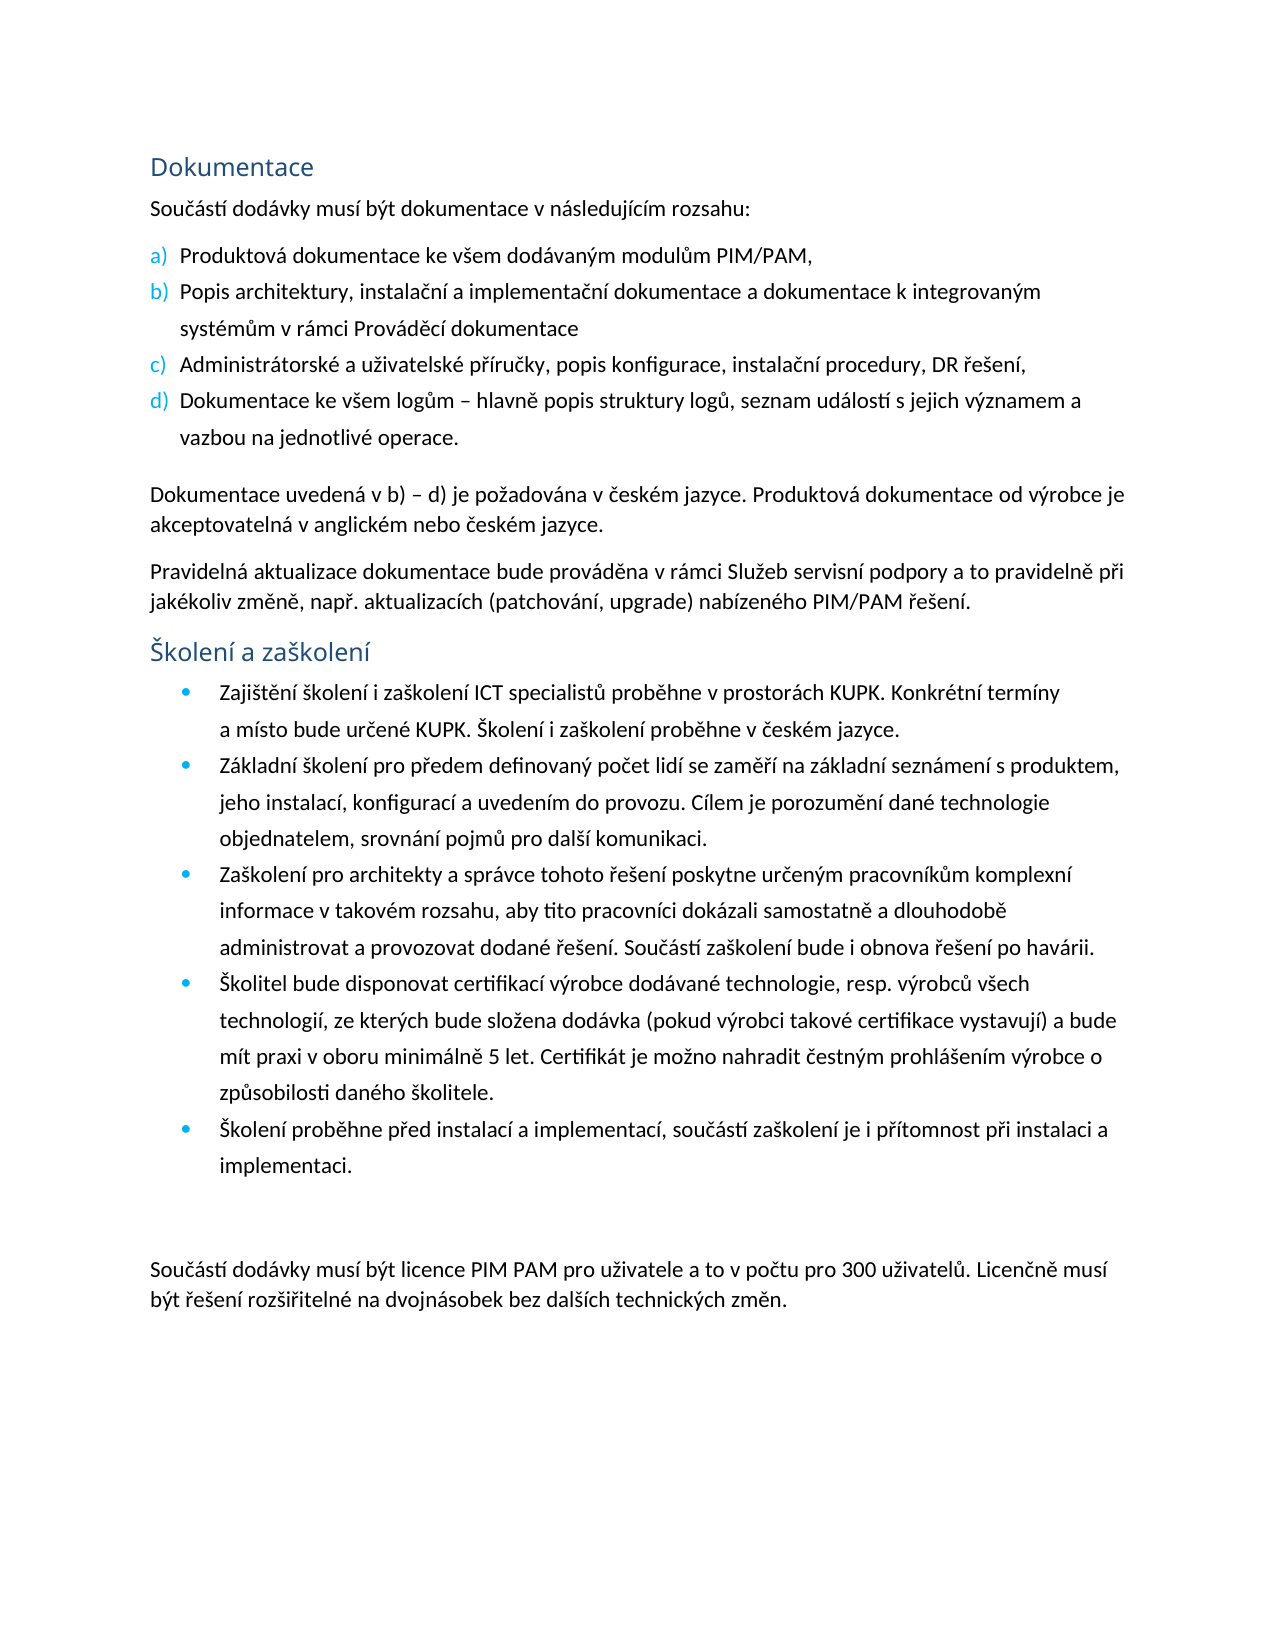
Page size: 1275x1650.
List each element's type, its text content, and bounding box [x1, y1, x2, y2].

text Součástí dodávky musí být dokumentace v následujícím rozsahu: [150, 194, 1125, 222]
list Zajištění školení i zaškolení ICT specialistů proběhne v prostorách KUPK. Konkrétní termíny a místo bude určené KUPK. Školení i zaškolení proběhne v českém jazyce. [182, 678, 1125, 743]
list Zaškolení pro architekty a správce tohoto řešení poskytne určeným pracovníkům komplexní informace v takovém rozsahu, aby tito pracovníci dokázali samostatně a dlouhodobě administrovat a provozovat dodané řešení. Součástí zaškolení bude i obnova řešení po havárii. [182, 860, 1125, 961]
subtitle Školení a zaškolení [150, 634, 1095, 668]
list Popis architektury, instalační a implementační dokumentace a dokumentace k integrovaným systémům v rámci Prováděcí dokumentace [150, 277, 1125, 342]
list Produktová dokumentace ke všem dodávaným modulům PIM/PAM, [150, 241, 1125, 269]
subtitle Dokumentace [150, 150, 1095, 184]
list Školitel bude disponovat certifikací výrobce dodávané technologie, resp. výrobců všech technologií, ze kterých bude složena dodávka (pokud výrobci takové certifikace vystavují) a bude mít praxi v oboru minimálně 5 let. Certifikát je možno nahradit čestným prohlášením výrobce o způsobilosti daného školitele. [182, 969, 1125, 1106]
text Dokumentace uvedená v b) – d) je požadována v českém jazyce. Produktová dokumentace od výrobce je akceptovatelná v anglickém nebo českém jazyce. [150, 480, 1125, 538]
text Součástí dodávky musí být licence PIM PAM pro uživatele a to v počtu pro 300 uživatelů. Licenčně musí být řešení rozšiřitelné na dvojnásobek bez dalších technických změn. [150, 1255, 1125, 1313]
list Dokumentace ke všem logům – hlavně popis struktury logů, seznam událostí s jejich významem a vazbou na jednotlivé operace. [150, 387, 1125, 451]
list Školení proběhne před instalací a implementací, součástí zaškolení je i přítomnost při instalaci a implementaci. [182, 1115, 1125, 1179]
list Administrátorské a uživatelské příručky, popis konfigurace, instalační procedury, DR řešení, [150, 350, 1125, 378]
list Základní školení pro předem definovaný počet lidí se zaměří na základní seznámení s produktem, jeho instalací, konfigurací a uvedením do provozu. Cílem je porozumění dané technologie objednatelem, srovnání pojmů pro další komunikaci. [182, 751, 1125, 852]
text Pravidelná aktualizace dokumentace bude prováděna v rámci Služeb servisní podpory a to pravidelně při jakékoliv změně, např. aktualizacích (patchování, upgrade) nabízeného PIM/PAM řešení. [150, 557, 1125, 615]
